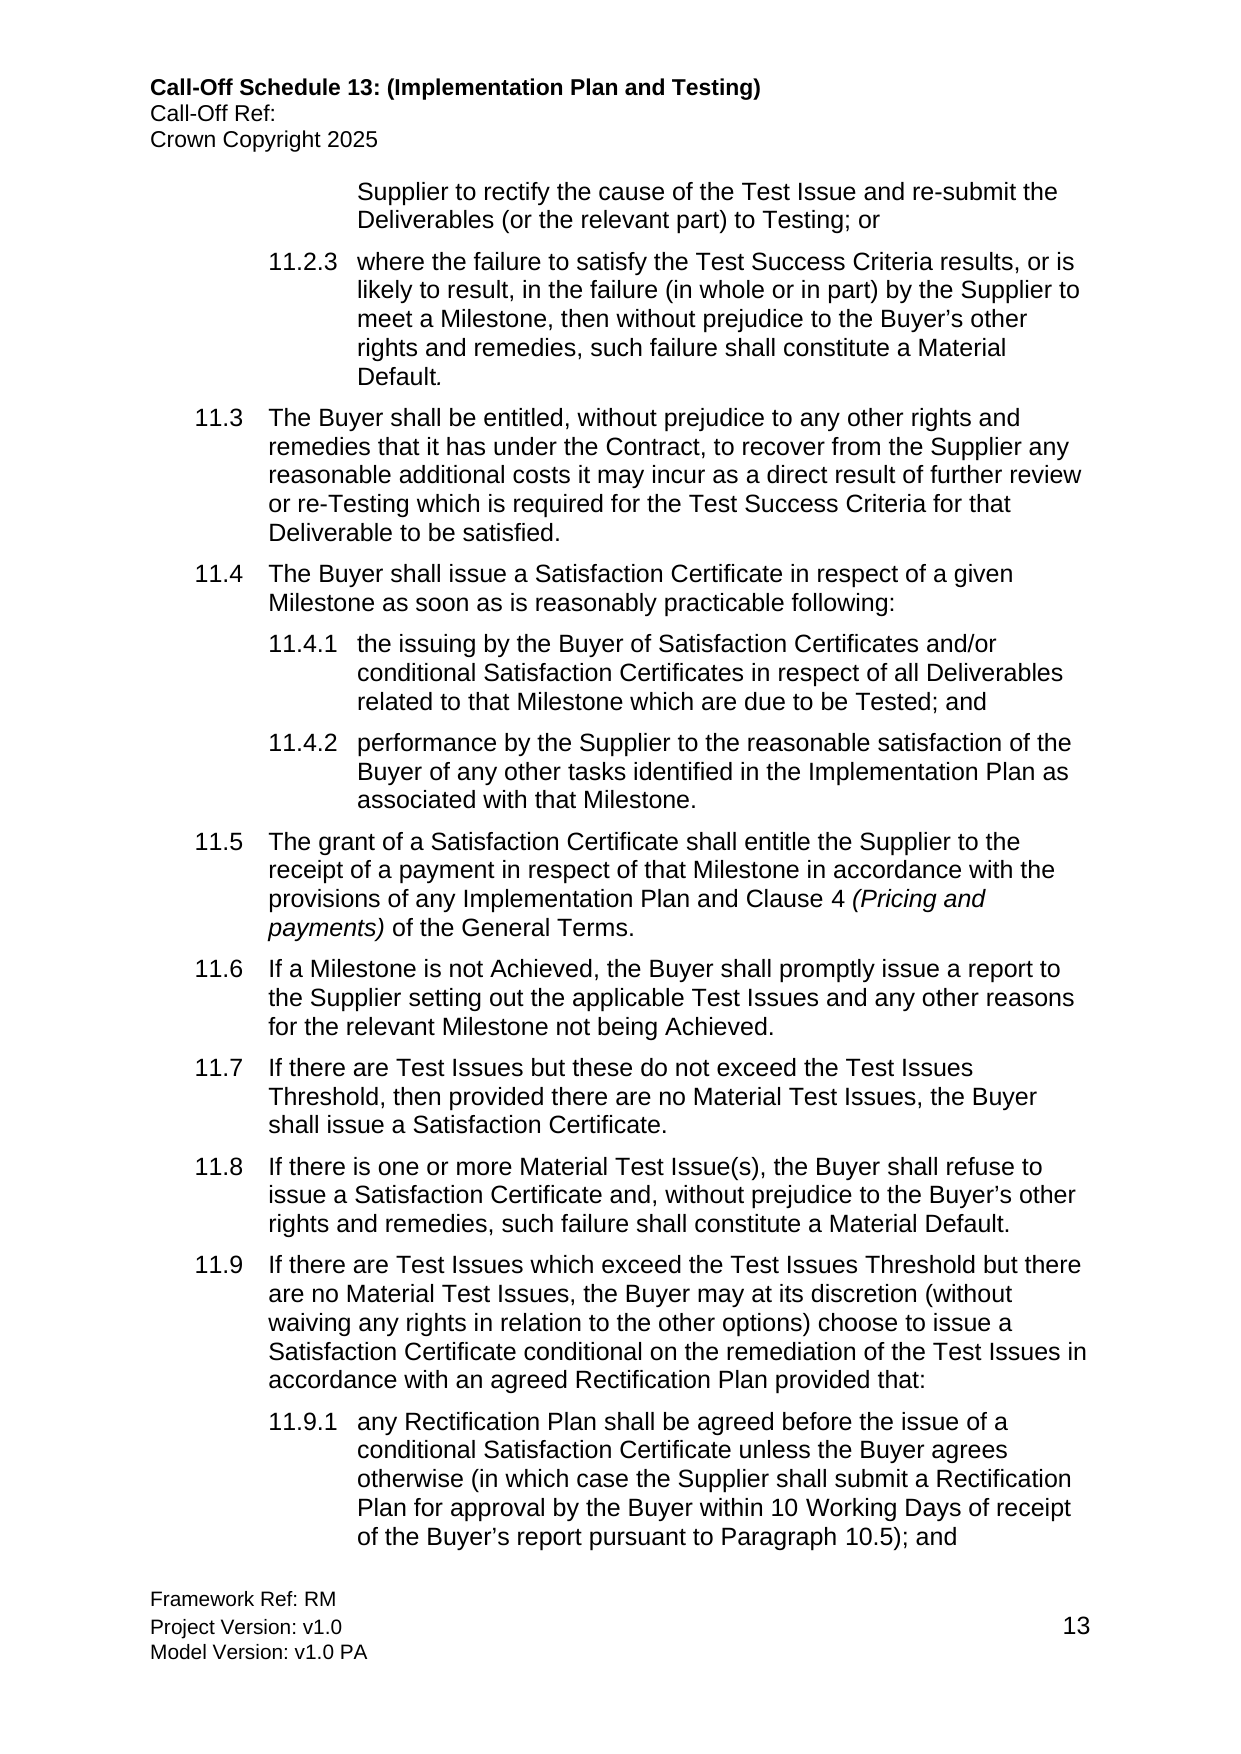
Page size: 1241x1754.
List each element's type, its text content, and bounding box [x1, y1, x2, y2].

list The Buyer shall be entitled, without prejudice to any other rights and remedies that it has under the Contract, to recover from the Supplier any reasonable additional costs it may incur as a direct result of further review or re-Testing which is required for the Test Success Criteria for that Deliverable to be satisfied. [194, 403, 1090, 547]
list If a Milestone is not Achieved, the Buyer shall promptly issue a report to the Supplier setting out the applicable Test Issues and any other reasons for the relevant Milestone not being Achieved. [194, 954, 1090, 1041]
list If there are Test Issues which exceed the Test Issues Threshold but there are no Material Test Issues, the Buyer may at its discretion (without waiving any rights in relation to the other options) choose to issue a Satisfaction Certificate conditional on the remediation of the Test Issues in accordance with an agreed Rectification Plan provided that: [194, 1251, 1090, 1394]
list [268, 177, 1090, 234]
list the issuing by the Buyer of Satisfaction Certificates and/or conditional Satisfaction Certificates in respect of all Deliverables related to that Milestone which are due to be Tested; and [268, 629, 1090, 716]
list any Rectification Plan shall be agreed before the issue of a conditional Satisfaction Certificate unless the Buyer agrees otherwise (in which case the Supplier shall submit a Rectification Plan for approval by the Buyer within 10 Working Days of receipt of the Buyer’s report pursuant to Paragraph 10.5); and [268, 1407, 1090, 1551]
list The Buyer shall issue a Satisfaction Certificate in respect of a given Milestone as soon as is reasonably practicable following: [194, 559, 1090, 617]
list where the failure to satisfy the Test Success Criteria results, or is likely to result, in the failure (in whole or in part) by the Supplier to meet a Milestone, then without prejudice to the Buyer’s other rights and remedies, such failure shall constitute a Material Default. [268, 247, 1090, 391]
list The grant of a Satisfaction Certificate shall entitle the Supplier to the receipt of a payment in respect of that Milestone in accordance with the provisions of any Implementation Plan and Clause 4 (Pricing and payments) of the General Terms. [194, 827, 1090, 942]
list If there are Test Issues but these do not exceed the Test Issues Threshold, then provided there are no Material Test Issues, the Buyer shall issue a Satisfaction Certificate. [194, 1053, 1090, 1139]
list If there is one or more Material Test Issue(s), the Buyer shall refuse to issue a Satisfaction Certificate and, without prejudice to the Buyer’s other rights and remedies, such failure shall constitute a Material Default. [194, 1152, 1090, 1238]
list performance by the Supplier to the reasonable satisfaction of the Buyer of any other tasks identified in the Implementation Plan as associated with that Milestone. [268, 728, 1090, 814]
